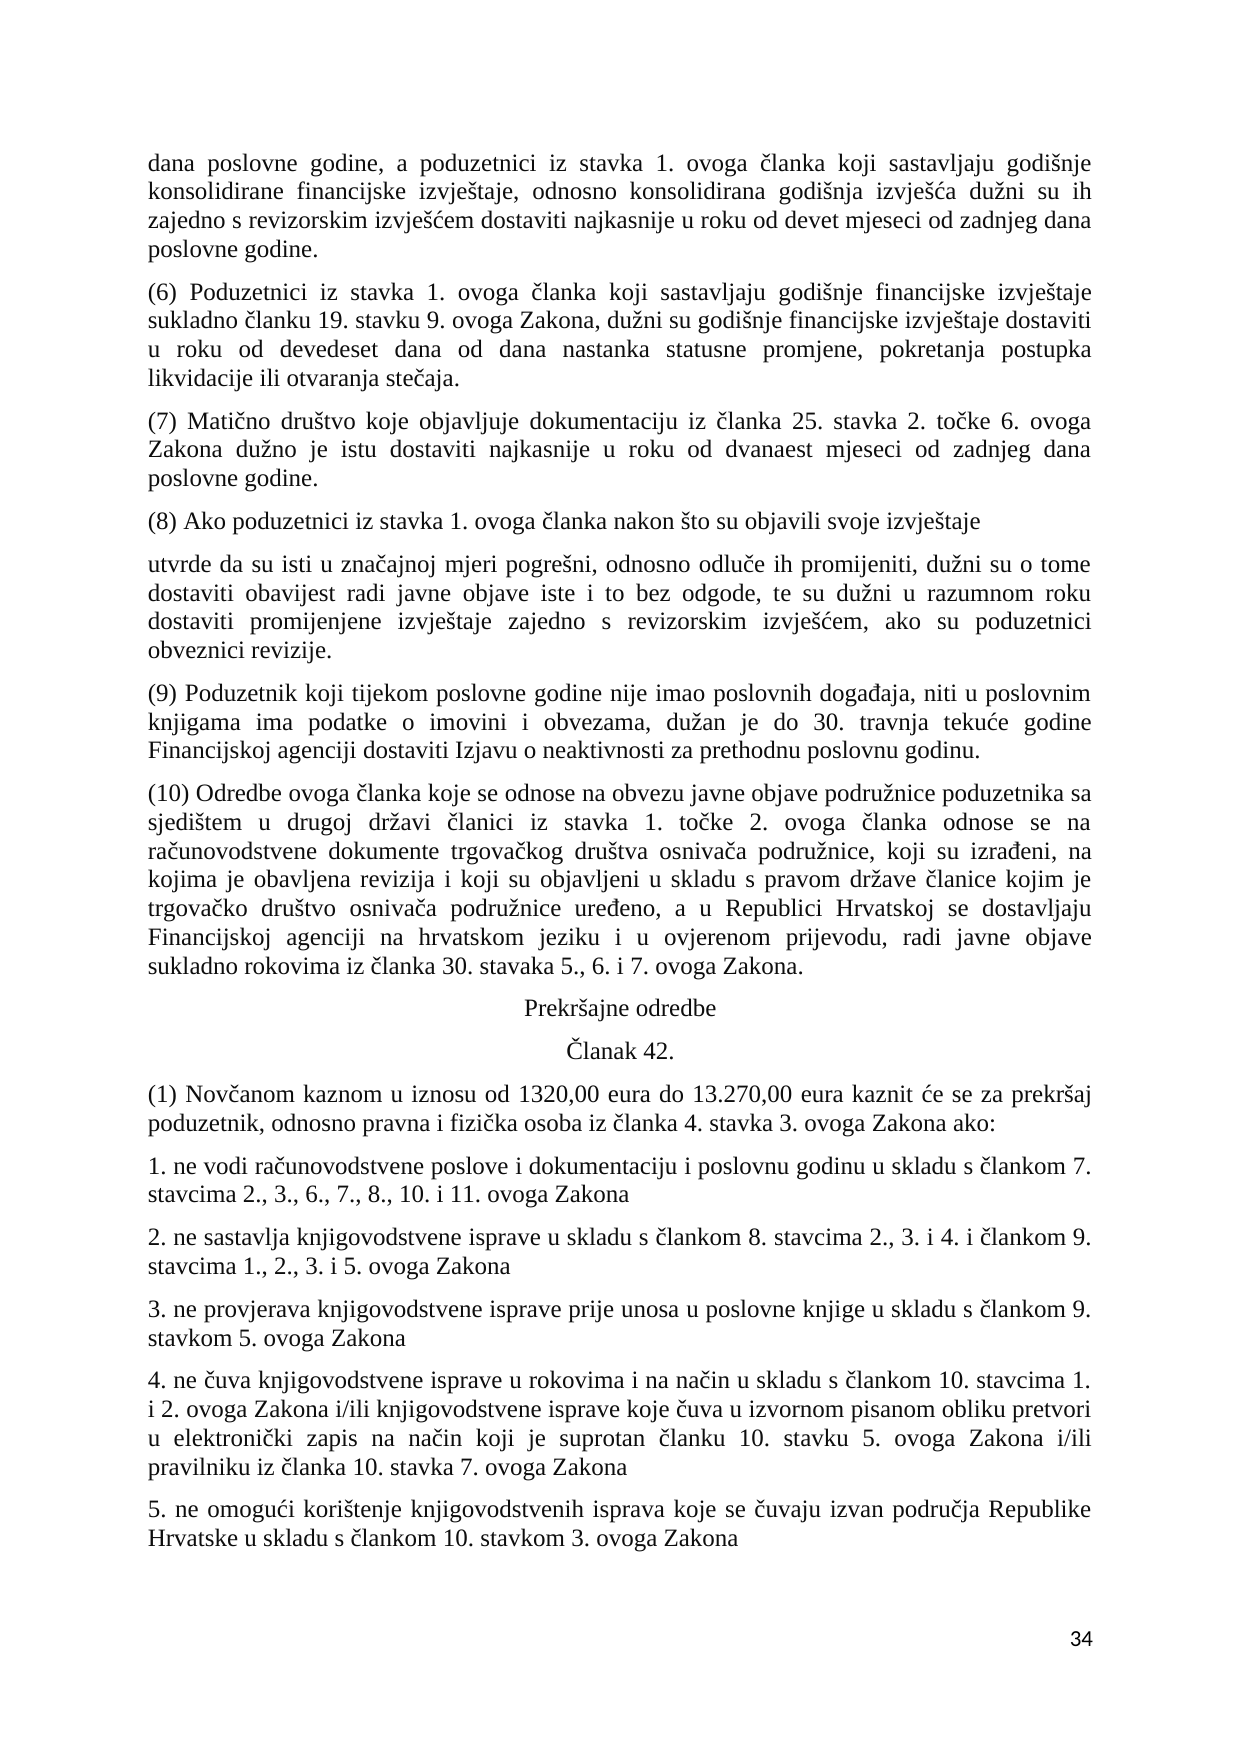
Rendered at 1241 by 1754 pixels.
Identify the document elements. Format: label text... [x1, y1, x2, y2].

text Članak 42. [148, 1036, 1093, 1065]
text (1) Novčanom kaznom u iznosu od 1320,00 eura do 13.270,00 eura kaznit će se za prekršaj poduzetnik, odnosno pravna i fizička osoba iz članka 4. stavka 3. ovoga Zakona ako: [148, 1079, 1093, 1137]
text 5. ne omogući korištenje knjigovodstvenih isprava koje se čuvaju izvan područja Republike Hrvatske u skladu s člankom 10. stavkom 3. ovoga Zakona [148, 1494, 1093, 1552]
text utvrde da su isti u značajnoj mjeri pogrešni, odnosno odluče ih promijeniti, dužni su o tome dostaviti obavijest radi javne objave iste i to bez odgode, te su dužni u razumnom roku dostaviti promijenjene izvještaje zajedno s revizorskim izvješćem, ako su poduzetnici obveznici revizije. [148, 549, 1093, 664]
text 1. ne vodi računovodstvene poslove i dokumentaciju i poslovnu godinu u skladu s člankom 7. stavcima 2., 3., 6., 7., 8., 10. i 11. ovoga Zakona [148, 1151, 1093, 1208]
text (8) Ako poduzetnici iz stavka 1. ovoga članka nakon što su objavili svoje izvještaje [148, 506, 1093, 535]
text (9) Poduzetnik koji tijekom poslovne godine nije imao poslovnih događaja, niti u poslovnim knjigama ima podatke o imovini i obvezama, dužan je do 30. travnja tekuće godine Financijskoj agenciji dostaviti Izjavu o neaktivnosti za prethodnu poslovnu godinu. [148, 678, 1093, 764]
text 4. ne čuva knjigovodstvene isprave u rokovima i na način u skladu s člankom 10. stavcima 1. i 2. ovoga Zakona i/ili knjigovodstvene isprave koje čuva u izvornom pisanom obliku pretvori u elektronički zapis na način koji je suprotan članku 10. stavku 5. ovoga Zakona i/ili pravilniku iz članka 10. stavka 7. ovoga Zakona [148, 1365, 1093, 1480]
text 3. ne provjerava knjigovodstvene isprave prije unosa u poslovne knjige u skladu s člankom 9. stavkom 5. ovoga Zakona [148, 1294, 1093, 1351]
text (10) Odredbe ovoga članka koje se odnose na obvezu javne objave podružnice poduzetnika sa sjedištem u drugoj državi članici iz stavka 1. točke 2. ovoga članka odnose se na računovodstvene dokumente trgovačkog društva osnivača podružnice, koji su izrađeni, na kojima je obavljena revizija i koji su objavljeni u skladu s pravom države članice kojim je trgovačko društvo osnivača podružnice uređeno, a u Republici Hrvatskoj se dostavljaju Financijskoj agenciji na hrvatskom jeziku i u ovjerenom prijevodu, radi javne objave sukladno rokovima iz članka 30. stavaka 5., 6. i 7. ovoga Zakona. [148, 778, 1093, 979]
text (7) Matično društvo koje objavljuje dokumentaciju iz članka 25. stavka 2. točke 6. ovoga Zakona dužno je istu dostaviti najkasnije u roku od dvanaest mjeseci od zadnjeg dana poslovne godine. [148, 406, 1093, 492]
text 2. ne sastavlja knjigovodstvene isprave u skladu s člankom 8. stavcima 2., 3. i 4. i člankom 9. stavcima 1., 2., 3. i 5. ovoga Zakona [148, 1222, 1093, 1280]
text (6) Poduzetnici iz stavka 1. ovoga članka koji sastavljaju godišnje financijske izvještaje sukladno članku 19. stavku 9. ovoga Zakona, dužni su godišnje financijske izvještaje dostaviti u roku od devedeset dana od dana nastanka statusne promjene, pokretanja postupka likvidacije ili otvaranja stečaja. [148, 277, 1093, 392]
text Prekršajne odredbe [148, 993, 1093, 1022]
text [148, 148, 1093, 263]
